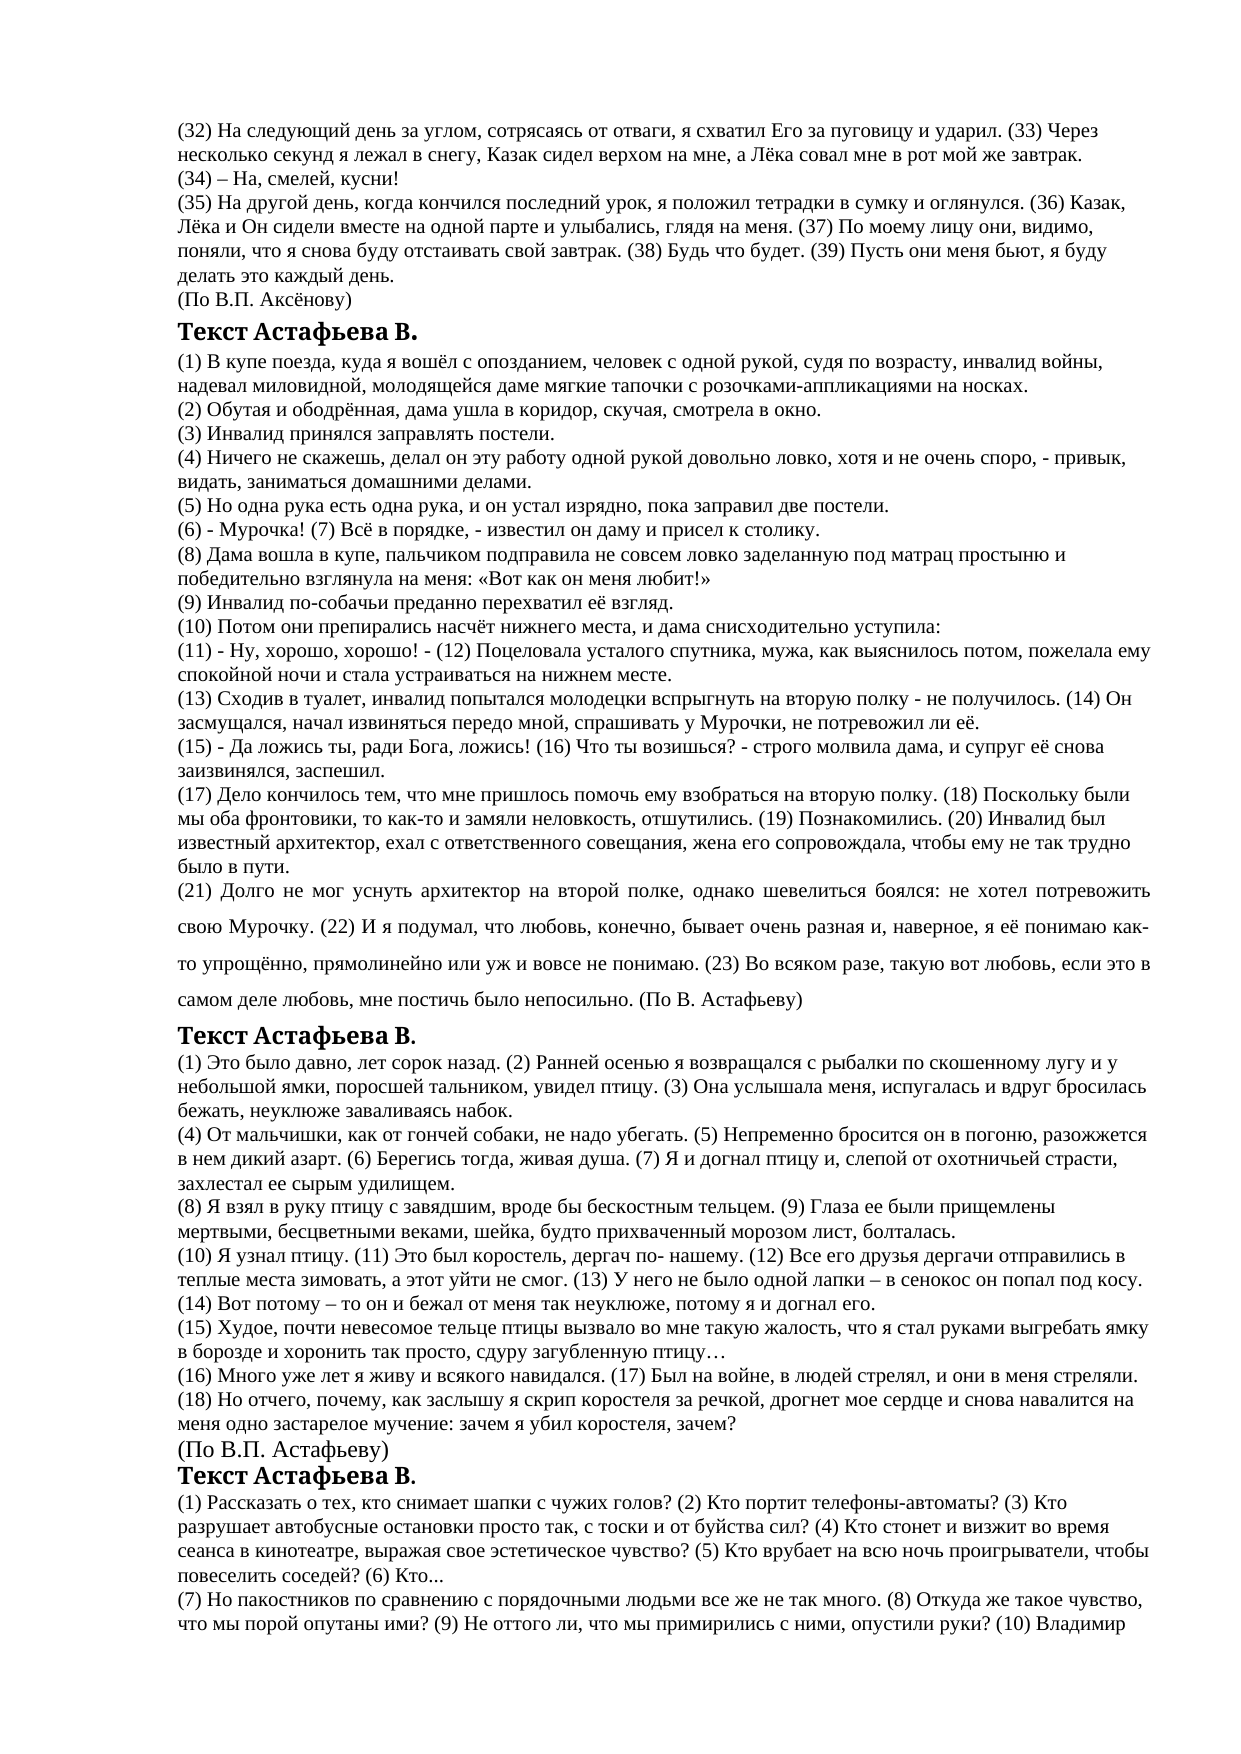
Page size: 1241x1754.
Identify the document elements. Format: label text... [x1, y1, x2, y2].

text (13) Сходив в туалет, инвалид попытался молодецки вспрыгнуть на вторую полку - не получилось. (14) Он засмущался, начал извиняться передо мной, спрашивать у Мурочки, не потревожил ли её. [177, 686, 1152, 734]
text (8) Я взял в руку птицу с завядшим, вроде бы бескостным тельцем. (9) Глаза ее были прищемлены мертвыми, бесцветными веками, шейка, будто прихваченный морозом лист, болталась. [177, 1194, 1152, 1243]
text (16) Много уже лет я живу и всякого навидался. (17) Был на войне, в людей стрелял, и они в меня стреляли. (18) Но отчего, почему, как заслышу я скрип коростеля за речкой, дрогнет мое сердце и снова навалится на меня одно застарелое мучение: зачем я убил коростеля, зачем? [177, 1363, 1152, 1435]
text Текст Астафьева В. [177, 1463, 1152, 1490]
text (17) Дело кончилось тем, что мне пришлось помочь ему взобраться на вторую полку. (18) Поскольку были мы оба фронтовики, то как-то и замяли неловкость, отшутились. (19) Познакомились. (20) Инвалид был известный архитектор, ехал с ответственного совещания, жена его сопровождала, чтобы ему не так трудно было в пути. [177, 782, 1152, 878]
text Текст Астафьева В. [177, 311, 1152, 349]
text (15) Худое, почти невесомое тельце птицы вызвало во мне такую жалость, что я стал руками выгребать ямку в борозде и хоронить так просто, сдуру загубленную птицу… [177, 1315, 1152, 1363]
text (1) В купе поезда, куда я вошёл с опозданием, человек с одной рукой, судя по возрасту, инвалид войны, надевал миловидной, молодящейся даме мягкие тапочки с розочками-аппликациями на носках. [177, 349, 1152, 397]
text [177, 1587, 1152, 1635]
text (1) Рассказать о тех, кто снимает шапки с чужих голов? (2) Кто портит телефоны-автоматы? (3) Кто разрушает автобусные остановки просто так, с тоски и от буйства сил? (4) Кто стонет и визжит во время сеанса в кинотеатре, выражая свое эстетическое чувство? (5) Кто врубает на всю ночь проигрыватели, чтобы повеселить соседей? (6) Кто... [177, 1490, 1152, 1587]
text (32) На следующий день за углом, сотрясаясь от отваги, я схватил Его за пуговицу и ударил. (33) Через несколько секунд я лежал в снегу, Казак сидел верхом на мне, а Лёка совал мне в рот мой же завтрак. [177, 118, 1152, 166]
text (8) Дама вошла в купе, пальчиком подправила не совсем ловко заделанную под матрац простыню и победительно взглянула на меня: «Вот как он меня любит!» [177, 541, 1152, 589]
text (1) Это было давно, лет сорок назад. (2) Ранней осенью я возвращался с рыбалки по скошенному лугу и у небольшой ямки, поросшей тальником, увидел птицу. (3) Она услышала меня, испугалась и вдруг бросилась бежать, неуклюже заваливаясь набок. [177, 1050, 1152, 1122]
text (10) Потом они препирались насчёт нижнего места, и дама снисходительно уступила: [177, 614, 1152, 638]
text (5) Но одна рука есть одна рука, и он устал изрядно, пока заправил две постели. [177, 493, 1152, 517]
text (2) Обутая и ободрённая, дама ушла в коридор, скучая, смотрела в окно. [177, 397, 1152, 421]
text (3) Инвалид принялся заправлять постели. [177, 421, 1152, 445]
text (6) - Мурочка! (7) Всё в порядке, - известил он даму и присел к столику. [177, 517, 1152, 541]
text (21) Долго не мог уснуть архитектор на второй полке, однако шевелиться боялся: не хотел потревожить свою Мурочку. (22) И я подумал, что любовь, конечно, бывает очень разная и, наверное, я её понимаю как-то упрощённо, прямолинейно или уж и вовсе не понимаю. (23) Во всяком разе, такую вот любовь, если это в самом деле любовь, мне постичь было непосильно. (По В. Астафьеву) [177, 878, 1152, 1011]
text (35) На другой день, когда кончился последний урок, я положил тетрадки в сумку и оглянулся. (36) Казак, Лёка и Он сидели вместе на одной парте и улыбались, глядя на меня. (37) По моему лицу они, видимо, поняли, что я снова буду отстаивать свой завтрак. (38) Будь что будет. (39) Пусть они меня бьют, я буду делать это каждый день. [177, 190, 1152, 287]
text (По В.П. Аксёнову) [177, 287, 1152, 311]
text (9) Инвалид по-собачьи преданно перехватил её взгляд. [177, 589, 1152, 614]
text (10) Я узнал птицу. (11) Это был коростель, дергач по- нашему. (12) Все его друзья дергачи отправились в теплые места зимовать, а этот уйти не смог. (13) У него не было одной лапки – в сенокос он попал под косу. (14) Вот потому – то он и бежал от меня так неуклюже, потому я и догнал его. [177, 1243, 1152, 1315]
text (15) - Да ложись ты, ради Бога, ложись! (16) Что ты возишься? - строго молвила дама, и супруг её снова заизвинялся, заспешил. [177, 734, 1152, 782]
text (4) От мальчишки, как от гончей собаки, не надо убегать. (5) Непременно бросится он в погоню, разожжется в нем дикий азарт. (6) Берегись тогда, живая душа. (7) Я и догнал птицу и, слепой от охотничьей страсти, захлестал ее сырым удилищем. [177, 1122, 1152, 1194]
text Текст Астафьева В. [177, 1022, 1152, 1050]
text (11) - Ну, хорошо, хорошо! - (12) Поцеловала усталого спутника, мужа, как выяснилось потом, пожелала ему спокойной ночи и стала устраиваться на нижнем месте. [177, 638, 1152, 686]
text (4) Ничего не скажешь, делал он эту работу одной рукой довольно ловко, хотя и не очень споро, - привык, видать, заниматься домашними делами. [177, 445, 1152, 493]
text (По В.П. Астафьеву) [177, 1435, 1152, 1463]
text (34) – На, смелей, кусни! [177, 166, 1152, 190]
